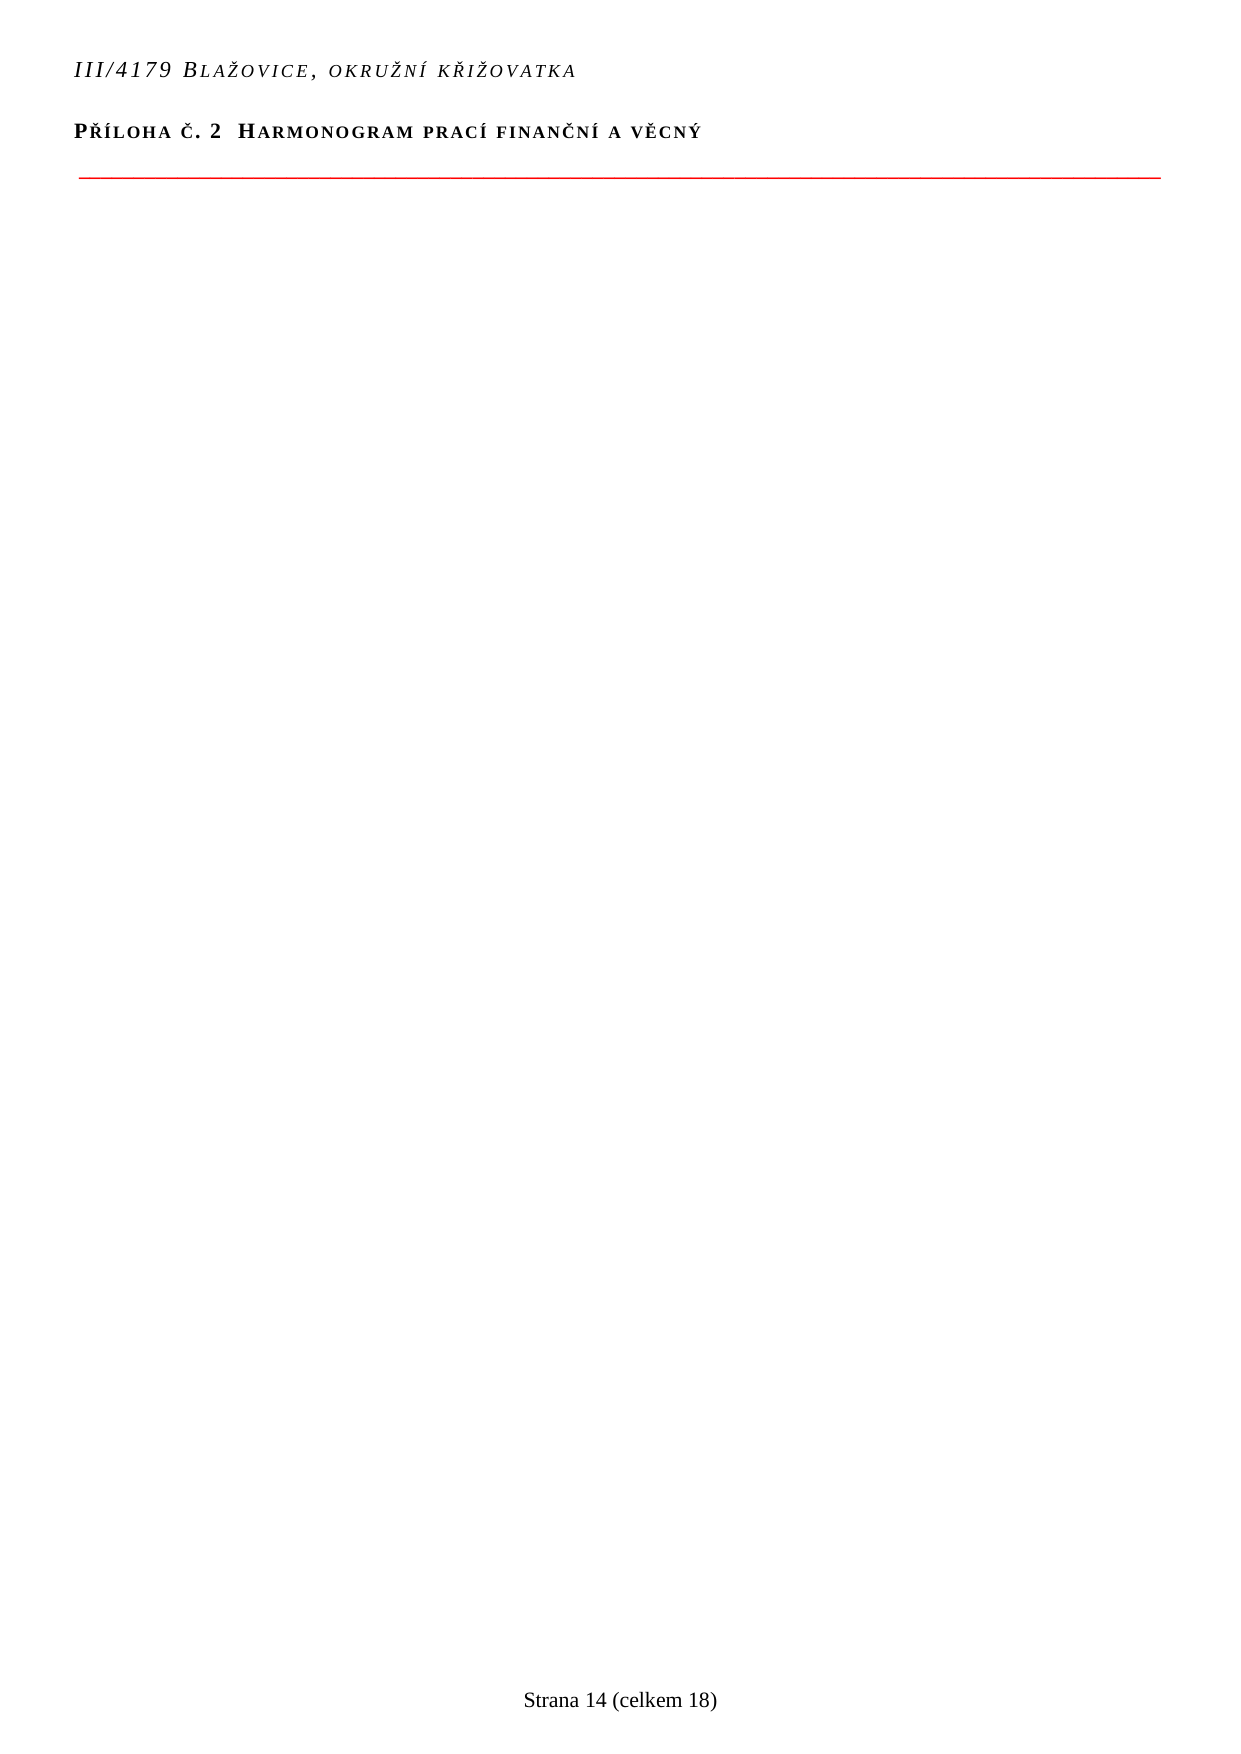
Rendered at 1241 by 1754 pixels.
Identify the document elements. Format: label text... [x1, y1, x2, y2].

text ___________________________________________________________________________________________________ [74, 156, 1167, 181]
text Příloha č. 2 Harmonogram prací finanční a věcný [74, 118, 1167, 143]
